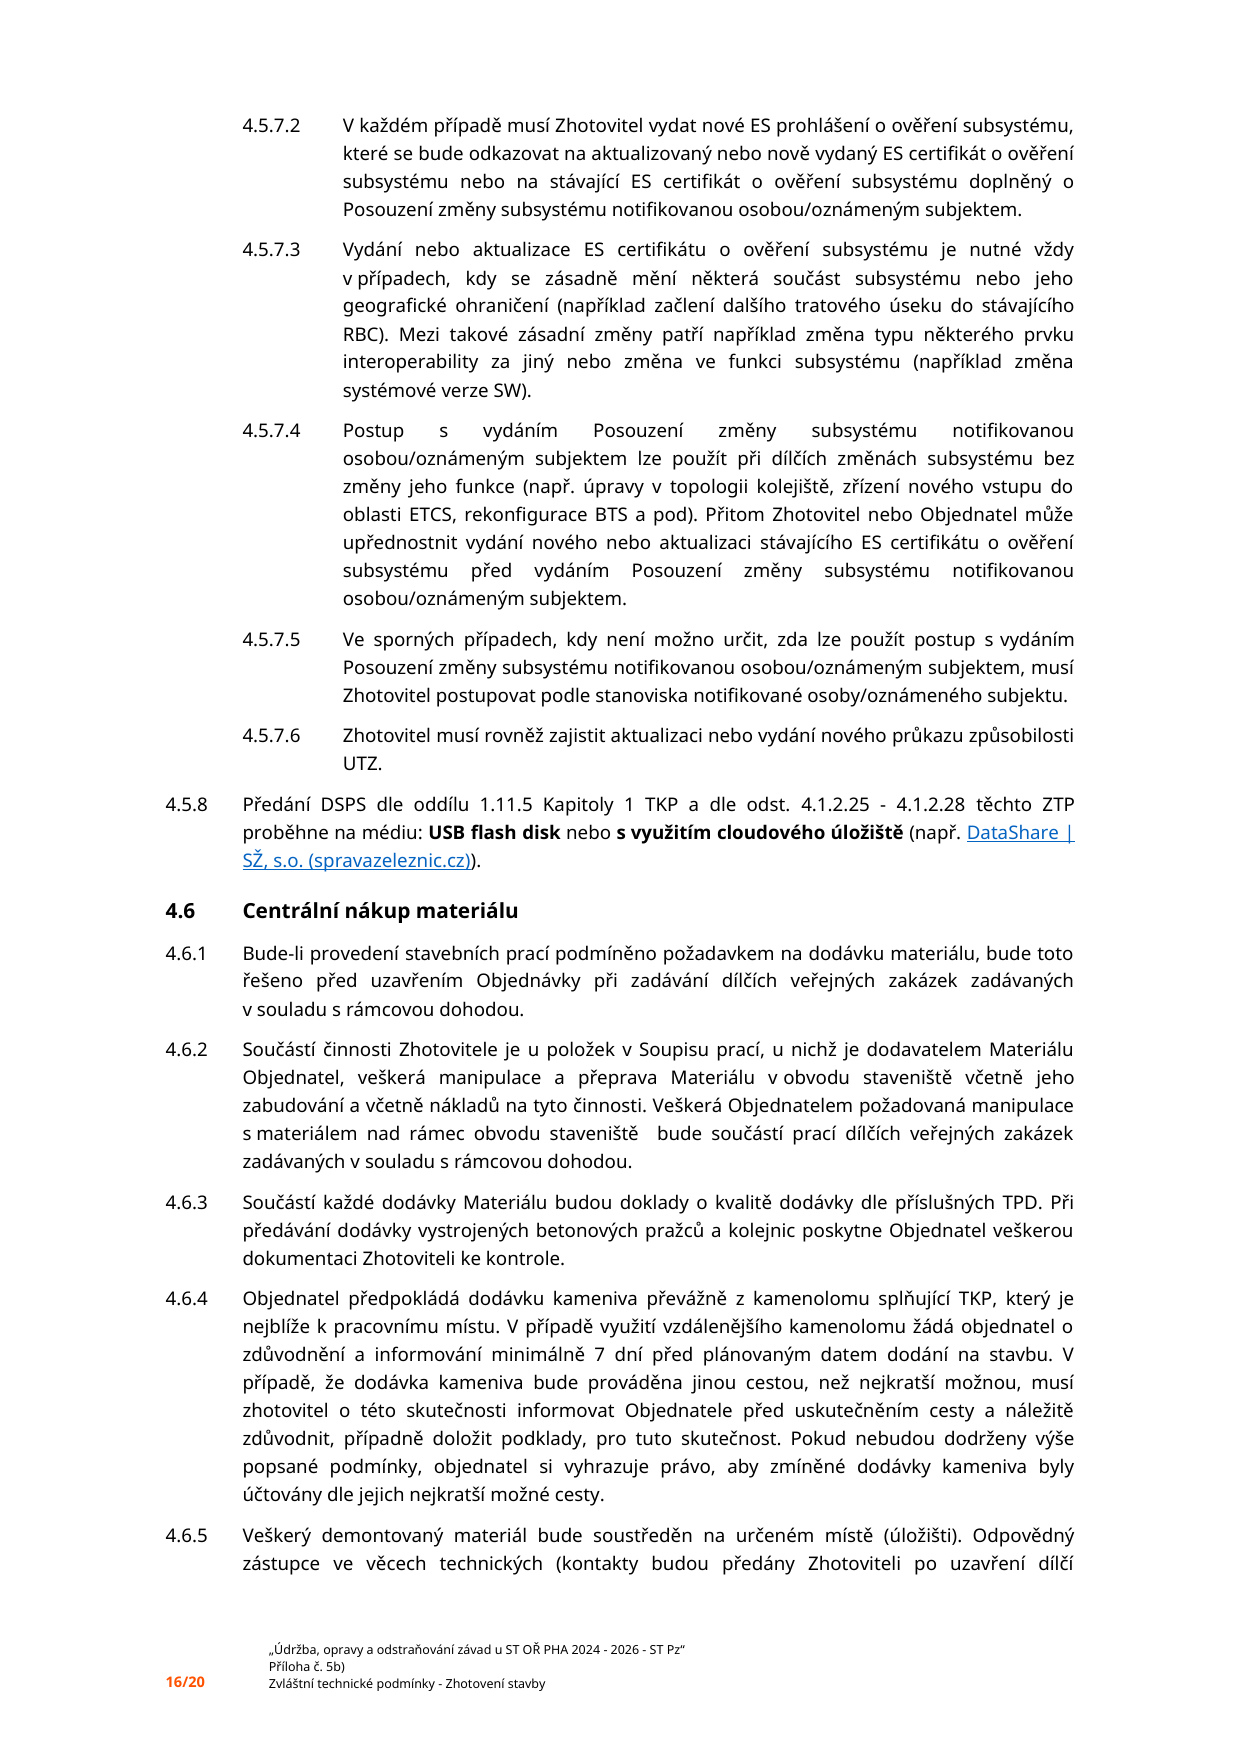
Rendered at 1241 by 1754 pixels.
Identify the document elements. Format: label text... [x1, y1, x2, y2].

text Součástí každé dodávky Materiálu budou doklady o kvalitě dodávky dle příslušných TPD. Při předávání dodávky vystrojených betonových pražců a kolejnic poskytne Objednatel veškerou dokumentaci Zhotoviteli ke kontrole. [165, 1189, 1075, 1271]
text Bude-li provedení stavebních prací podmíněno požadavkem na dodávku materiálu, bude toto řešeno před uzavřením Objednávky při zadávání dílčích veřejných zakázek zadávaných v souladu s rámcovou dohodou. [165, 940, 1075, 1021]
list Předání DSPS dle oddílu 1.11.5 Kapitoly 1 TKP a dle odst. 4.1.2.25 - 4.1.2.28 těchto ZTP proběhne na médiu: USB flash disk nebo s využitím cloudového úložiště (např. DataShare | SŽ, s.o. (spravazeleznic.cz)). [165, 791, 1075, 873]
text V každém případě musí Zhotovitel vydat nové ES prohlášení o ověření subsystému, které se bude odkazovat na aktualizovaný nebo nově vydaný ES certifikát o ověření subsystému nebo na stávající ES certifikát o ověření subsystému doplněný o Posouzení změny subsystému notifikovanou osobou/oznámeným subjektem. [242, 112, 1075, 222]
text Součástí činnosti Zhotovitele je u položek v Soupisu prací, u nichž je dodavatelem Materiálu Objednatel, veškerá manipulace a přeprava Materiálu v obvodu staveniště včetně jeho zabudování a včetně nákladů na tyto činnosti. Veškerá Objednatelem požadovaná manipulace s materiálem nad rámec obvodu staveniště bude součástí prací dílčích veřejných zakázek zadávaných v souladu s rámcovou dohodou. [165, 1036, 1075, 1174]
text Ve sporných případech, kdy není možno určit, zda lze použít postup s vydáním Posouzení změny subsystému notifikovanou osobou/oznámeným subjektem, musí Zhotovitel postupovat podle stanoviska notifikované osoby/oznámeného subjektu. [242, 626, 1075, 708]
text Vydání nebo aktualizace ES certifikátu o ověření subsystému je nutné vždy v případech, kdy se zásadně mění některá součást subsystému nebo jeho geografické ohraničení (například začlení dalšího tratového úseku do stávajícího RBC). Mezi takové zásadní změny patří například změna typu některého prvku interoperability za jiný nebo změna ve funkci subsystému (například změna systémové verze SW). [242, 237, 1075, 402]
text Postup s vydáním Posouzení změny subsystému notifikovanou osobou/oznámeným subjektem lze použít při dílčích změnách subsystému bez změny jeho funkce (např. úpravy v topologii kolejiště, zřízení nového vstupu do oblasti ETCS, rekonfigurace BTS a pod). Přitom Zhotovitel nebo Objednatel může upřednostnit vydání nového nebo aktualizaci stávajícího ES certifikátu o ověření subsystému před vydáním Posouzení změny subsystému notifikovanou osobou/oznámeným subjektem. [242, 417, 1075, 611]
text Objednatel předpokládá dodávku kameniva převážně z kamenolomu splňující TKP, který je nejblíže k pracovnímu místu. V případě využití vzdálenějšího kamenolomu žádá objednatel o zdůvodnění a informování minimálně 7 dní před plánovaným datem dodání na stavbu. V případě, že dodávka kameniva bude prováděna jinou cestou, než nejkratší možnou, musí zhotovitel o této skutečnosti informovat Objednatele před uskutečněním cesty a náležitě zdůvodnit, případně doložit podklady, pro tuto skutečnost. Pokud nebudou dodrženy výše popsané podmínky, objednatel si vyhrazuje právo, aby zmíněné dodávky kameniva byly účtovány dle jejich nejkratší možné cesty. [165, 1286, 1075, 1507]
text Zhotovitel musí rovněž zajistit aktualizaci nebo vydání nového průkazu způsobilosti UTZ. [242, 723, 1075, 776]
text Centrální nákup materiálu [165, 896, 1075, 924]
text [165, 1522, 1075, 1576]
